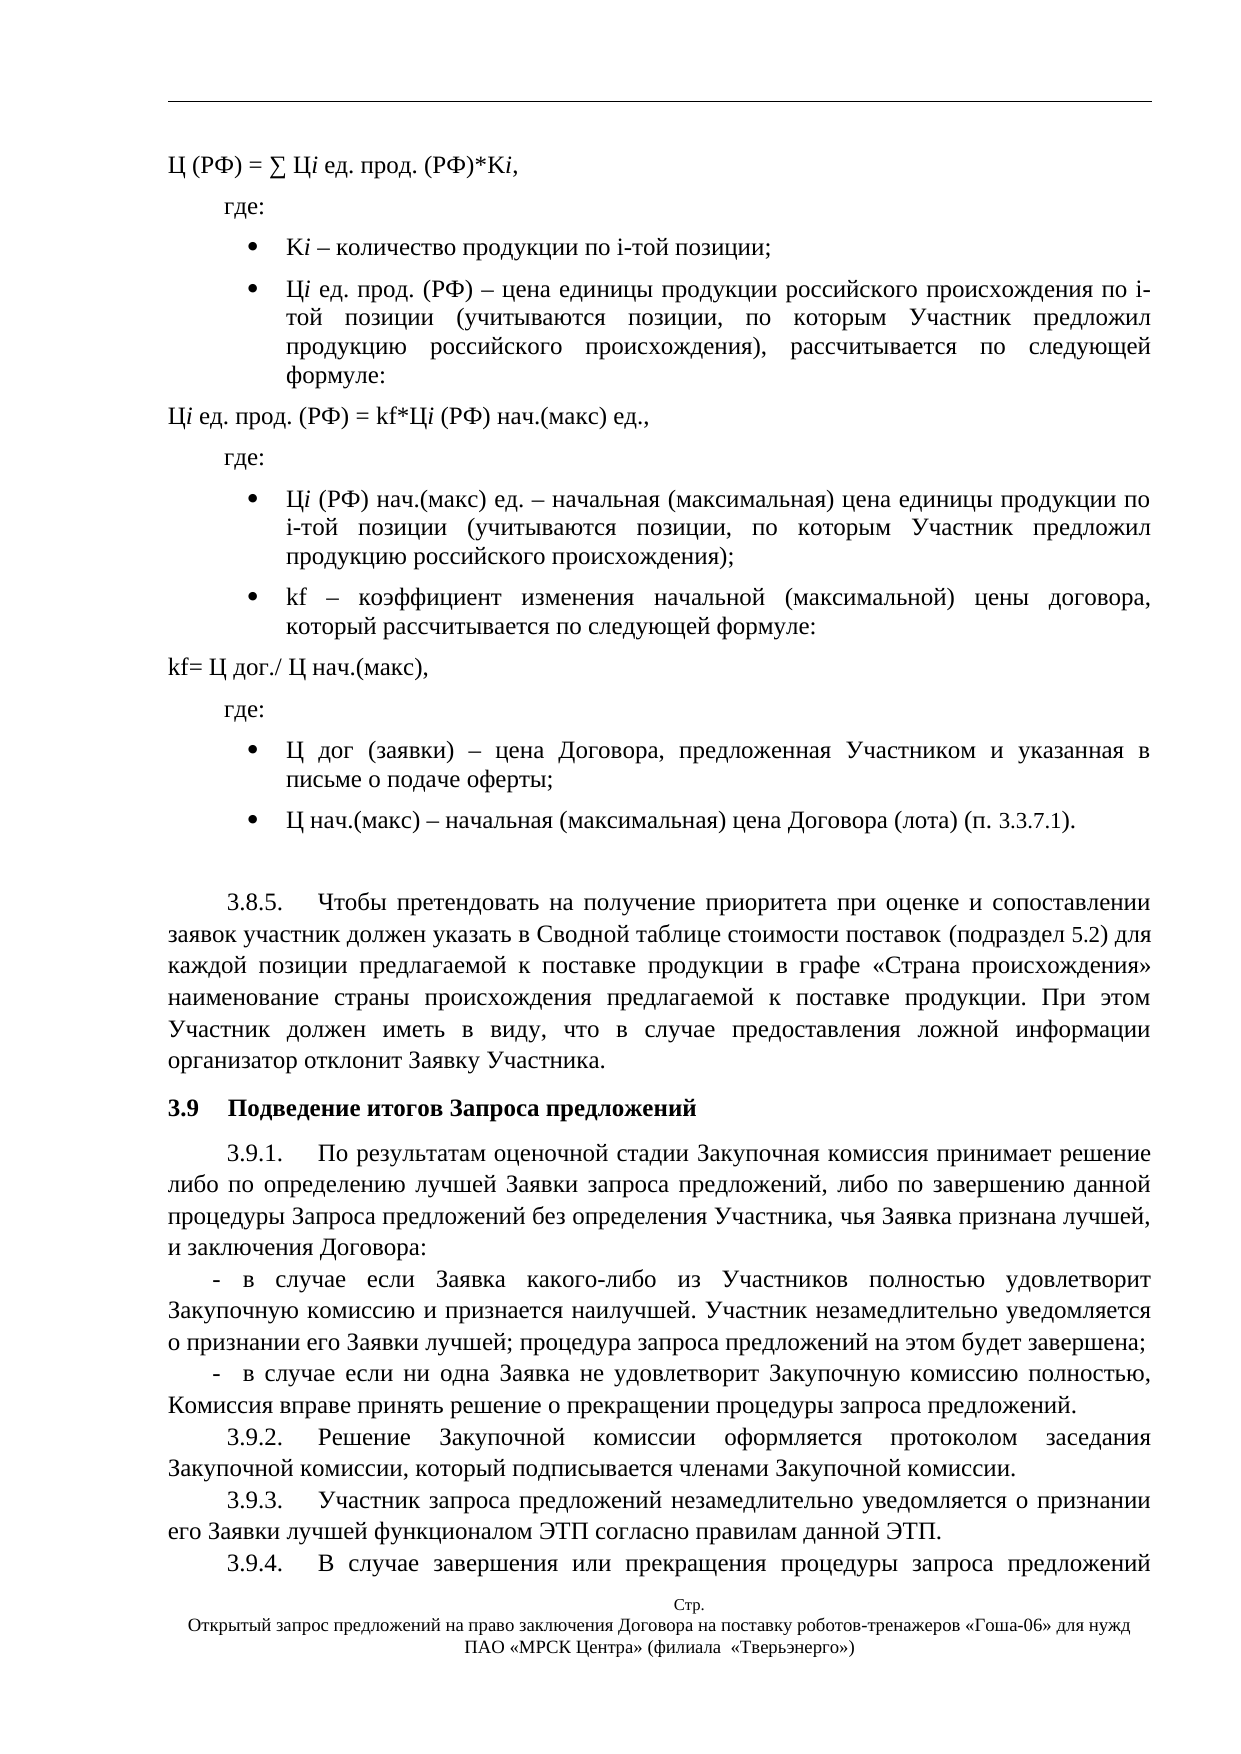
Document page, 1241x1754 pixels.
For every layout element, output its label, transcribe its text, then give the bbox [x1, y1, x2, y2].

list Цi ед. прод. (РФ) – цена единицы продукции российского происхождения по i-той позиции (учитываются позиции, по которым Участник предложил продукцию российского происхождения), рассчитывается по следующей формуле: [248, 274, 1152, 389]
list где: [224, 442, 1152, 471]
list где: [224, 694, 1152, 722]
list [168, 1548, 1152, 1577]
list Цi (РФ) нач.(макс) ед. – начальная (максимальная) цена единицы продукции по i-той позиции (учитываются позиции, по которым Участник предложил продукцию российского происхождения); [248, 484, 1152, 570]
list Решение Закупочной комиссии оформляется протоколом заседания Закупочной комиссии, который подписывается членами Закупочной комиссии. [168, 1422, 1152, 1482]
list Цi ед. прод. (РФ) = kf*Цi (РФ) нач.(макс) ед., [168, 401, 1152, 430]
list Ц нач.(макс) – начальная (максимальная) цена Договора (лота) (п. 3.3.7.1). [248, 805, 1152, 834]
list kf – коэффициент изменения начальной (максимальной) цены договора, который рассчитывается по следующей формуле: [248, 582, 1152, 640]
list Ц дог (заявки) – цена Договора, предложенная Участником и указанная в письме о подаче оферты; [248, 735, 1152, 792]
list в случае если ни одна Заявка не удовлетворит Закупочную комиссию полностью, Комиссия вправе принять решение о прекращении процедуры запроса предложений. [168, 1358, 1152, 1419]
list Ki – количество продукции по i-той позиции; [248, 232, 1152, 261]
list По результатам оценочной стадии Закупочная комиссия принимает решение либо по определению лучшей Заявки запроса предложений, либо по завершению данной процедуры Запроса предложений без определения Участника, чья Заявка признана лучшей, и заключения Договора: [168, 1138, 1152, 1261]
list в случае если Заявка какого-либо из Участников полностью удовлетворит Закупочную комиссию и признается наилучшей. Участник незамедлительно уведомляется о признании его Заявки лучшей; процедура запроса предложений на этом будет завершена; [168, 1264, 1152, 1356]
list где: [224, 191, 1152, 220]
subtitle Подведение итогов Запроса предложений [168, 1093, 1152, 1122]
list kf= Ц дог./ Ц нач.(макс), [168, 652, 1152, 681]
list Чтобы претендовать на получение приоритета при оценке и сопоставлении заявок участник должен указать в Сводной таблице стоимости поставок (подраздел 5.2) для каждой позиции предлагаемой к поставке продукции в графе «Страна происхождения» наименование страны происхождения предлагаемой к поставке продукции. При этом Участник должен иметь в виду, что в случае предоставления ложной информации организатор отклонит Заявку Участника. [168, 887, 1152, 1074]
list Участник запроса предложений незамедлительно уведомляется о признании его Заявки лучшей функционалом ЭТП согласно правилам данной ЭТП. [168, 1485, 1152, 1545]
list Ц (РФ) = ∑ Цi ед. прод. (РФ)*Ki, [168, 150, 1152, 179]
